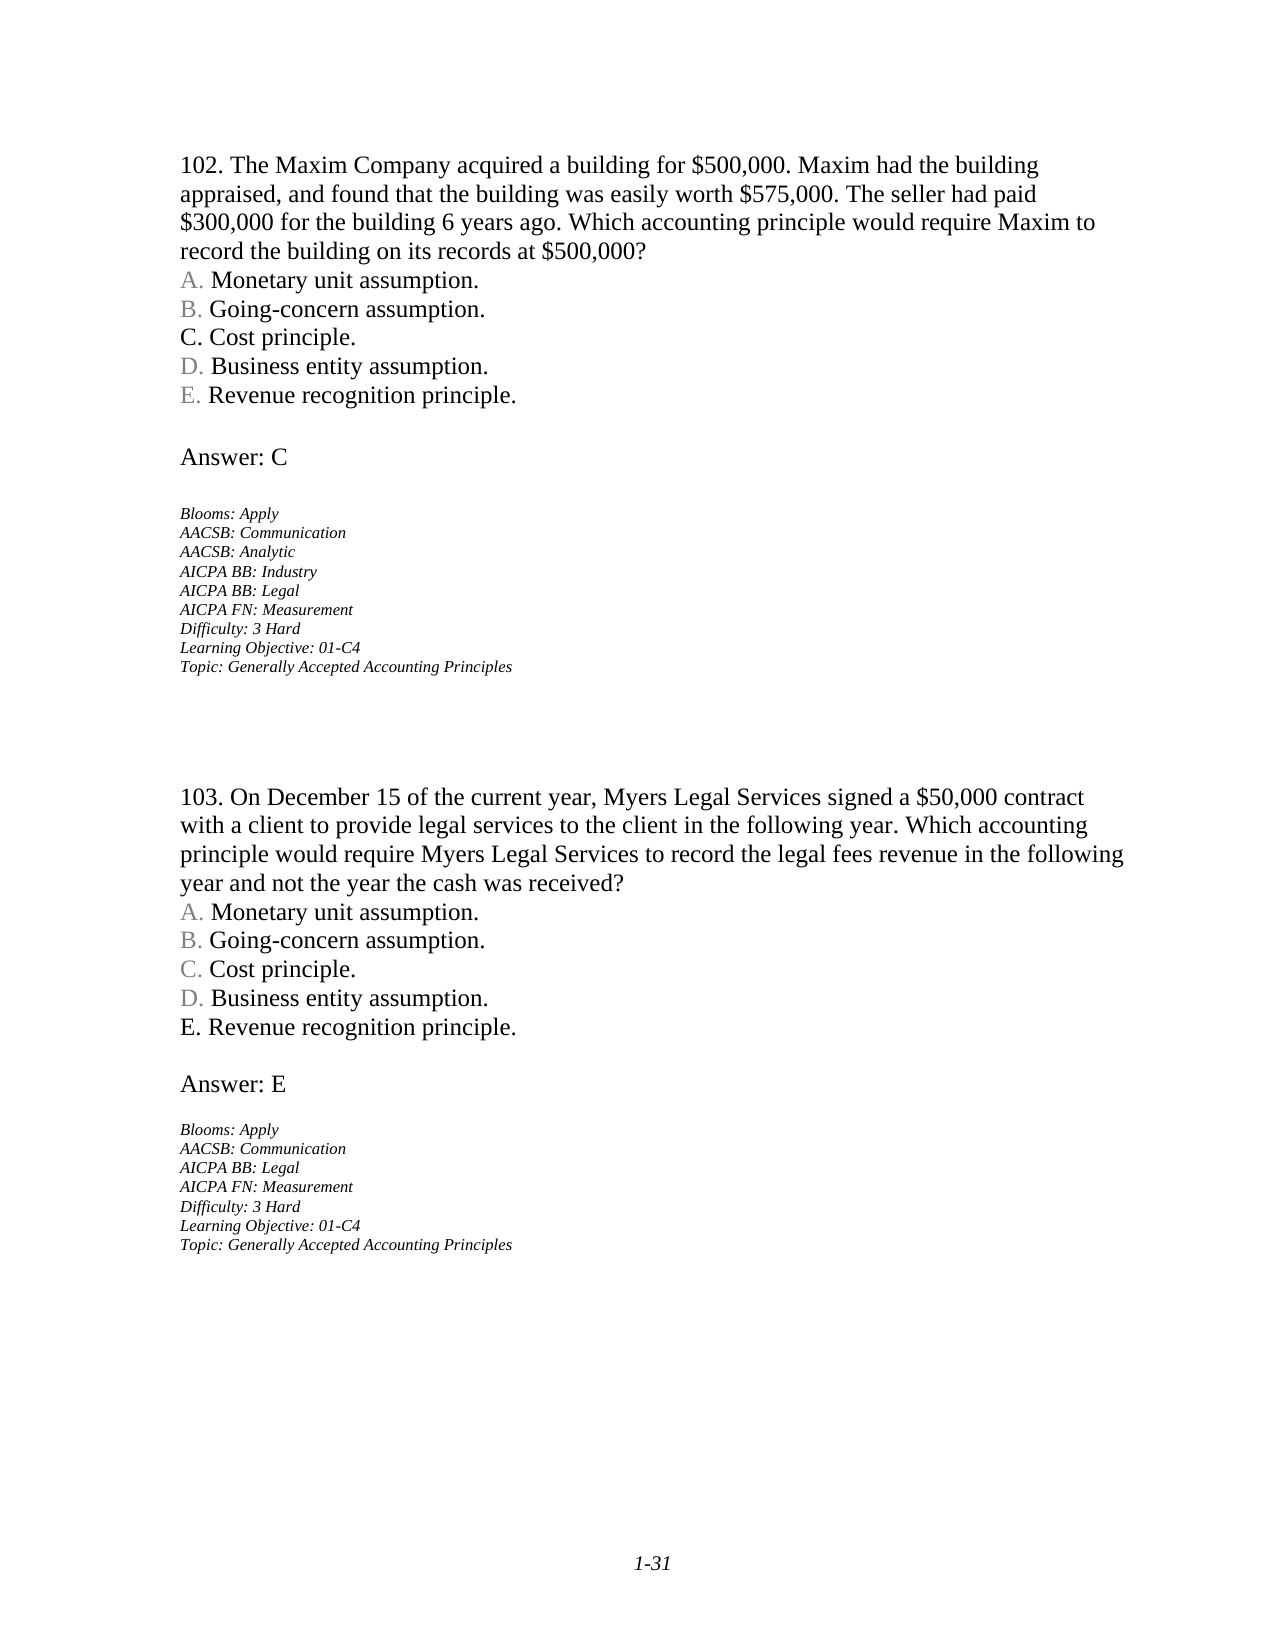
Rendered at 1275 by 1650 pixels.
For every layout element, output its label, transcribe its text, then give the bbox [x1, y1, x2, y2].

text Blooms: Apply AACSB: Communication AICPA BB: Legal AICPA FN: Measurement Difficulty: 3 Hard Learning Objective: 01-C4 [180, 1120, 1125, 1235]
text Answer: C [180, 442, 1125, 471]
text 103. On December 15 of the current year, Myers Legal Services signed a $50,000 contract with a client to provide legal services to the client in the following year. Which accounting principle would require Myers Legal Services to record the legal fees revenue in the following year and not the year the cash was received? A. Monetary unit assumption. B. Going-concern assumption. C. Cost principle. D. Business entity assumption. E. Revenue recognition principle. [180, 782, 1125, 1041]
text AICPA BB: Industry AICPA BB: Legal AICPA FN: Measurement Difficulty: 3 Hard Learning Objective: 01-C4 [180, 561, 1125, 657]
text Topic: Generally Accepted Accounting Principles [180, 1235, 1125, 1254]
text AACSB: Analytic [180, 542, 1125, 561]
text 102. The Maxim Company acquired a building for $500,000. Maxim had the building appraised, and found that the building was easily worth $575,000. The seller had paid $300,000 for the building 6 years ago. Which accounting principle would require Maxim to record the building on its records at $500,000? A. Monetary unit assumption. B. Going-concern assumption. C. Cost principle. D. Business entity assumption. E. Revenue recognition principle. [180, 150, 1125, 409]
text Blooms: Apply AACSB: Communication [180, 504, 1125, 542]
text Answer: E [180, 1069, 1125, 1098]
text Topic: Generally Accepted Accounting Principles [180, 657, 1125, 705]
